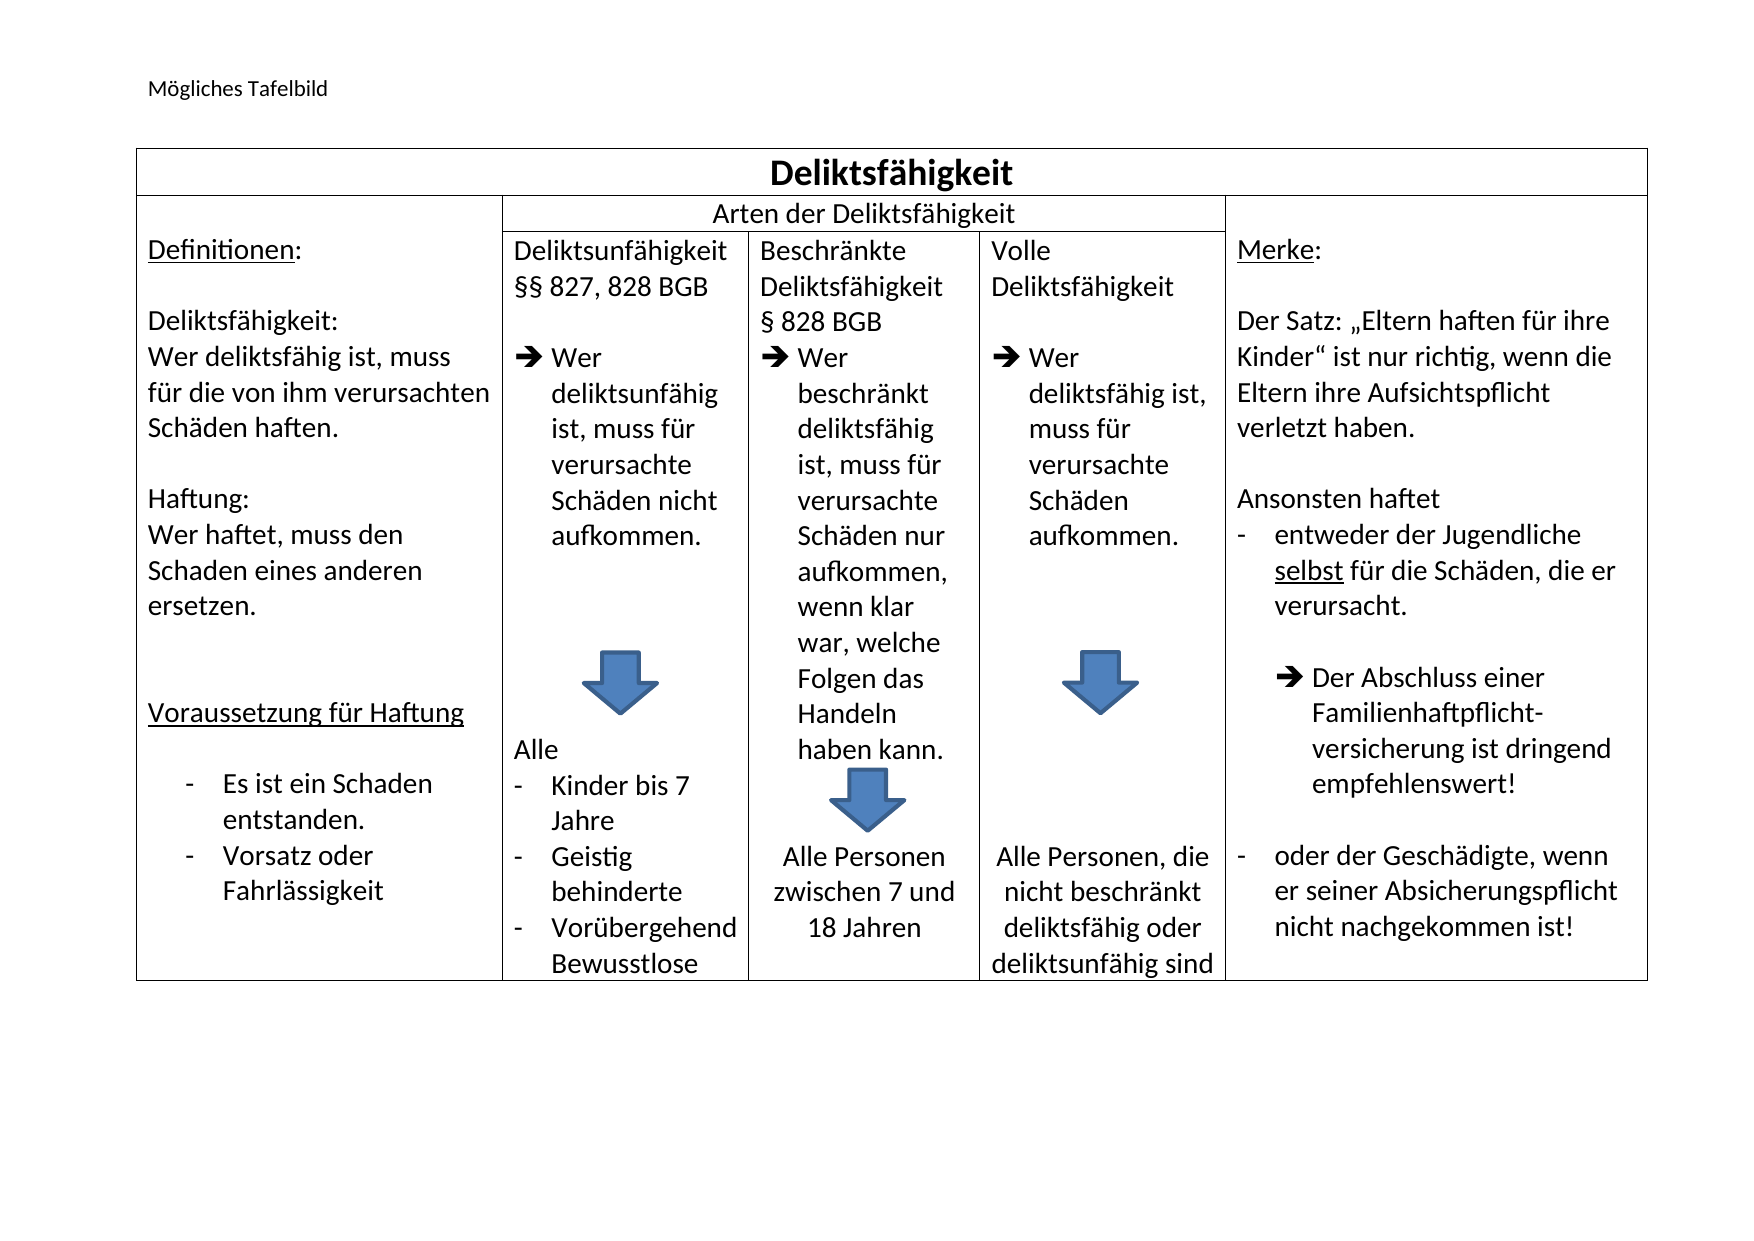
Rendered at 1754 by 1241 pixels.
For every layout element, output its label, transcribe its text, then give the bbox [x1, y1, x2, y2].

table_cell Arten der Deliktsfähigkeit [503, 196, 1225, 231]
table_cell Deliktsunfähigkeit §§ 827, 828 BGB Wer deliktsunfähig ist, muss für verursachte Schäden nicht aufkommen. Alle Kinder bis 7 Jahre Geistig behinderte Vorübergehend Bewusstlose [503, 232, 748, 980]
table_cell Definitionen: Deliktsfähigkeit: Wer deliktsfähig ist, muss für die von ihm verursachten Schäden haften. Haftung: Wer haftet, muss den Schaden eines anderen ersetzen. Voraussetzung für Haftung Es ist ein Schaden entstanden. Vorsatz oder Fahrlässigkeit [137, 196, 502, 980]
table_cell Merke: Der Satz: „Eltern haften für ihre Kinder“ ist nur richtig, wenn die Eltern ihre Aufsichtspflicht verletzt haben. Ansonsten haftet entweder der Jugendliche selbst für die Schäden, die er verursacht. Der Abschluss einer Familienhaftpflicht-versicherung ist dringend empfehlenswert! oder der Geschädigte, wenn er seiner Absicherungspflicht nicht nachgekommen ist! [1226, 196, 1647, 980]
table_cell Volle Deliktsfähigkeit Wer deliktsfähig ist, muss für verursachte Schäden aufkommen. Alle Personen, die nicht beschränkt deliktsfähig oder deliktsunfähig sind [980, 232, 1225, 980]
table_cell Beschränkte Deliktsfähigkeit § 828 BGB Wer beschränkt deliktsfähig ist, muss für verursachte Schäden nur aufkommen, wenn klar war, welche Folgen das Handeln haben kann. Alle Personen zwischen 7 und 18 Jahren [749, 232, 979, 980]
table_header Deliktsfähigkeit [137, 149, 1647, 194]
